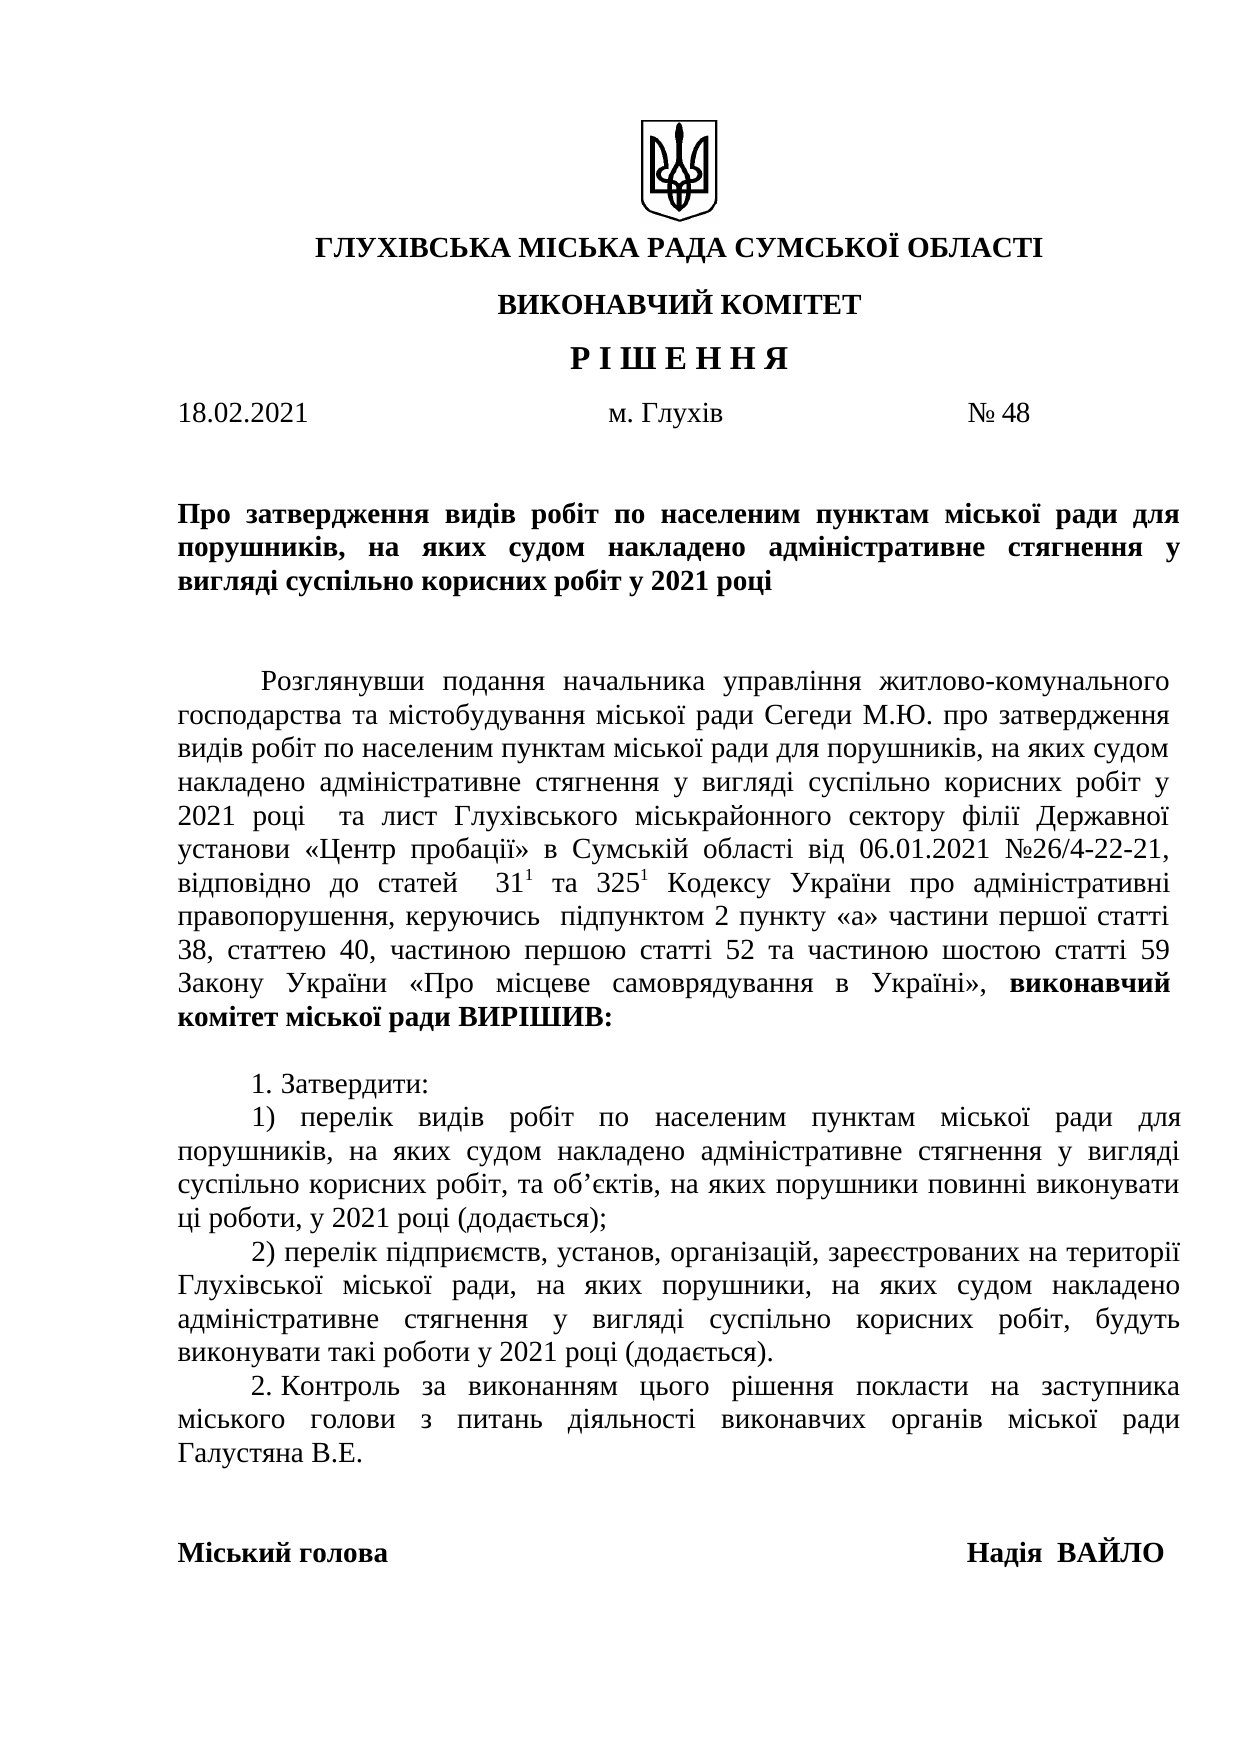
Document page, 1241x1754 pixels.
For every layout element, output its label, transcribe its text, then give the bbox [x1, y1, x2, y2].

list Затвердити: [177, 1066, 1181, 1099]
text Розглянувши подання начальника управління житлово-комунального господарства та містобудування міської ради Сегеди М.Ю. про затвердження видів робіт по населеним пунктам міської ради для порушників, на яких судом накладено адміністративне стягнення у вигляді суспільно корисних робіт у 2021 році та лист Глухівського міськрайонного сектору філії Державної установи «Центр пробації» в Сумській області від 06.01.2021 №26/4-22-21, відповідно до статей 311 та 3251 Кодексу України про адміністративні правопорушення, керуючись підпунктом 2 пункту «а» частини першої статті 38, статтею 40, частиною першою статті 52 та частиною шостою статті 59 Закону України «Про місцеве самоврядування в Україні», виконавчий комітет міської ради ВИРІШИВ: [177, 663, 1170, 1032]
text 18.02.2021 м. Глухів № 48 [177, 395, 1166, 429]
text Р І Ш Е Н Н Я [325, 338, 1033, 376]
picture [638, 118, 720, 224]
subtitle ГЛУХІВСЬКА МІСЬКА РАДА СУМСЬКОЇ ОБЛАСТІ [177, 230, 1182, 263]
list Контроль за виконанням цього рішення покласти на заступника міського голови з питань діяльності виконавчих органів міської ради Галустяна В.Е. [177, 1368, 1181, 1468]
subtitle ВИКОНАВЧИЙ КОМІТЕТ [177, 287, 1182, 321]
text 2) перелік підприємств, установ, організацій, зареєстрованих на території Глухівської міської ради, на яких порушники, на яких судом накладено адміністративне стягнення у вигляді суспільно корисних робіт, будуть виконувати такі роботи у 2021 році (додається). [177, 1234, 1181, 1368]
text Про затвердження видів робіт по населеним пунктам міської ради для порушників, на яких судом накладено адміністративне стягнення у вигляді суспільно корисних робіт у 2021 році [177, 496, 1181, 596]
text 1) перелік видів робіт по населеним пунктам міської ради для порушників, на яких судом накладено адміністративне стягнення у вигляді суспільно корисних робіт, та об’єктів, на яких порушники повинні виконувати ці роботи, у 2021 році (додається); [177, 1099, 1181, 1234]
text Міський голова Надія ВАЙЛО [177, 1536, 1181, 1569]
